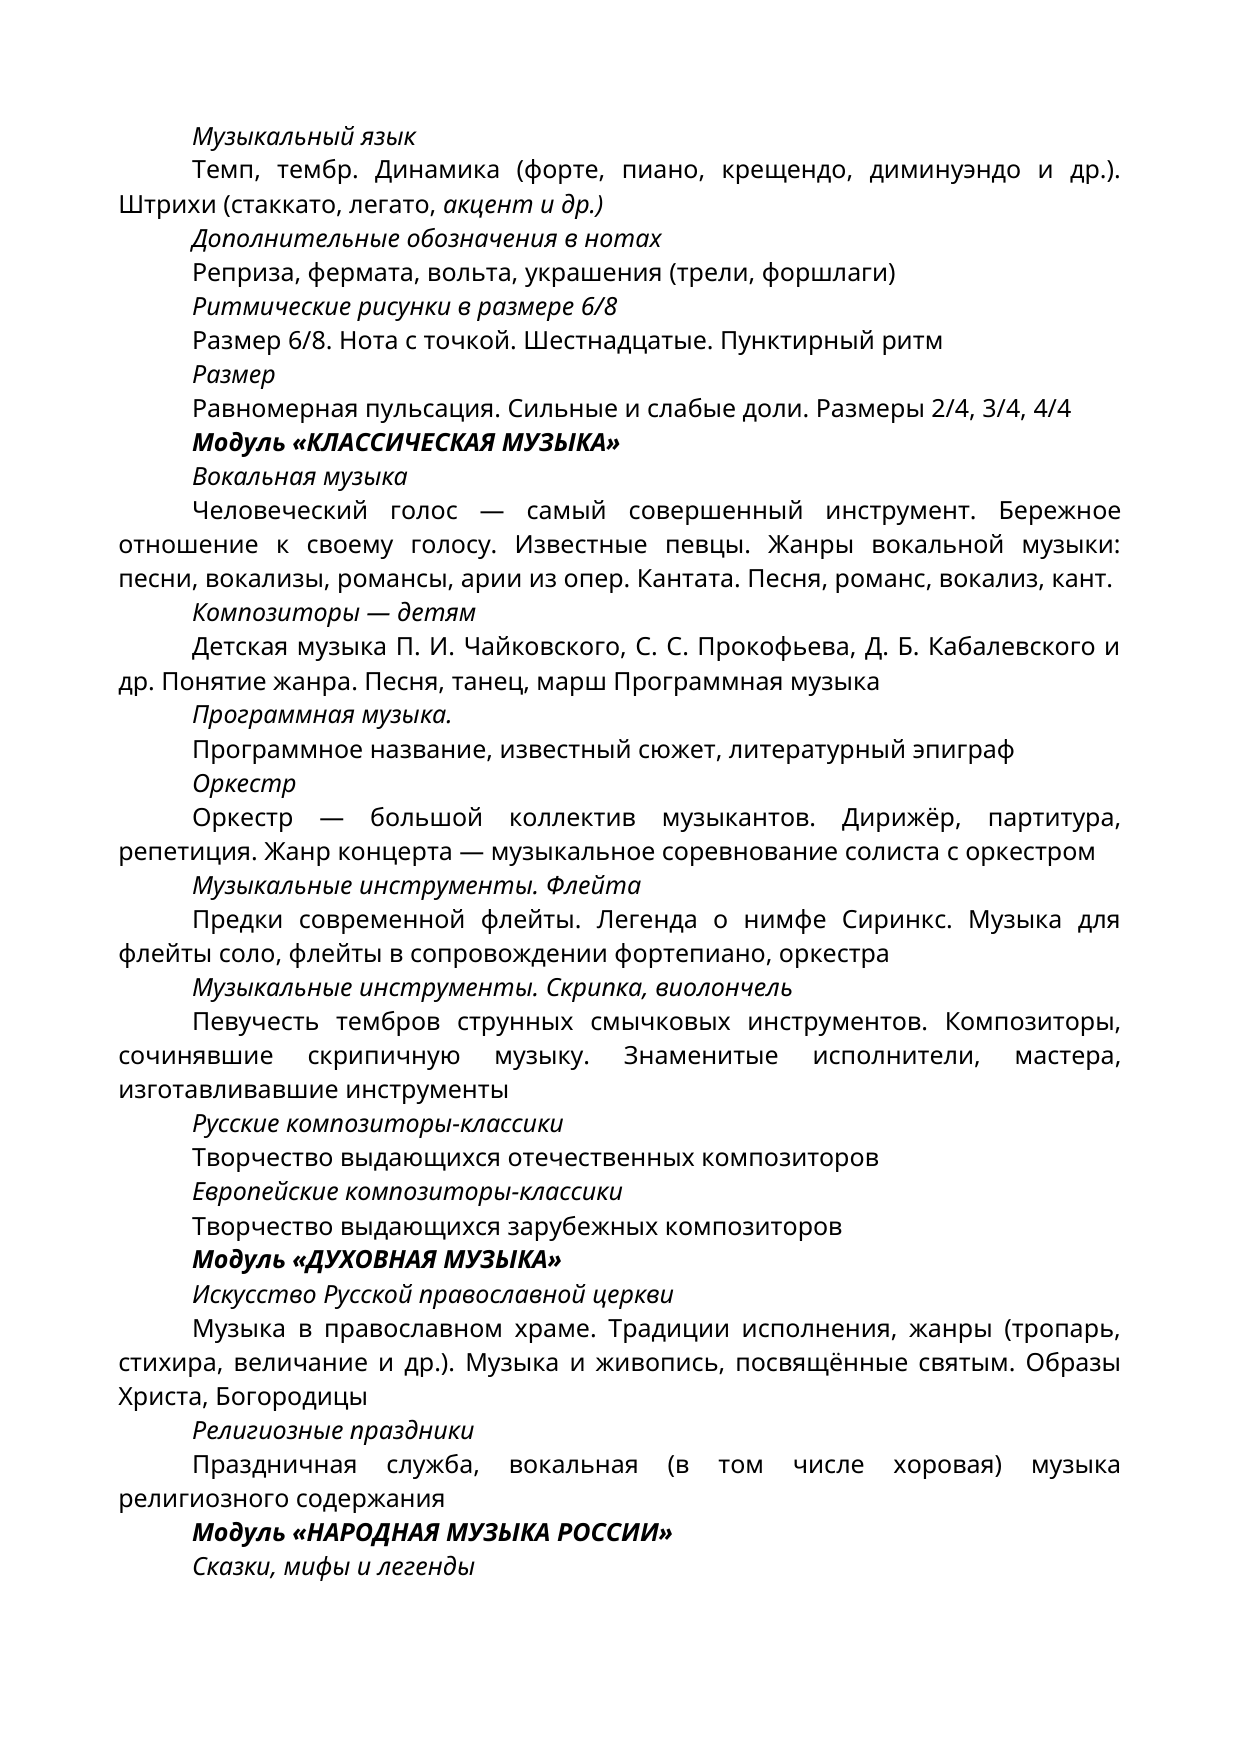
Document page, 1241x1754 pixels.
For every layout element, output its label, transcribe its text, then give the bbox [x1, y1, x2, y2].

text Модуль «ДУХОВНАЯ МУЗЫКА» [118, 1242, 1122, 1276]
text Певучесть тембров струнных смычковых инструментов. Композиторы, сочинявшие скрипичную музыку. Знаменитые исполнители, мастера, изготавливавшие инструменты [118, 1004, 1122, 1106]
text Программная музыка. [118, 697, 1122, 731]
text Оркестр [118, 765, 1122, 799]
text Реприза, фермата, вольта, украшения (трели, форшлаги) [118, 254, 1122, 288]
text Размер 6/8. Нота с точкой. Шестнадцатые. Пунктирный ритм [118, 322, 1122, 357]
text Русские композиторы-классики [118, 1106, 1122, 1140]
text Творчество выдающихся отечественных композиторов [118, 1140, 1122, 1174]
text Ритмические рисунки в размере 6/8 [118, 288, 1122, 322]
text Музыкальные инструменты. Скрипка, виолончель [118, 970, 1122, 1004]
text Модуль «НАРОДНАЯ МУЗЫКА РОССИИ» [118, 1515, 1122, 1549]
text Европейские композиторы-классики [118, 1174, 1122, 1208]
text Композиторы — детям [118, 595, 1122, 629]
text Равномерная пульсация. Сильные и слабые доли. Размеры 2/4, 3/4, 4/4 [118, 391, 1122, 425]
text Творчество выдающихся зарубежных композиторов [118, 1208, 1122, 1242]
text Праздничная служба, вокальная (в том числе хоровая) музыка религиозного содержания [118, 1447, 1122, 1515]
text Искусство Русской православной церкви [118, 1276, 1122, 1310]
text Детская музыка П. И. Чайковского, С. С. Прокофьева, Д. Б. Кабалевского и др. Понятие жанра. Песня, танец, марш Программная музыка [118, 629, 1122, 697]
text Темп, тембр. Динамика (форте, пиано, крещендо, диминуэндо и др.). Штрихи (стаккато, легато, акцент и др.) [118, 152, 1122, 220]
text Программное название, известный сюжет, литературный эпиграф [118, 731, 1122, 765]
text Музыкальные инструменты. Флейта [118, 867, 1122, 902]
text Вокальная музыка [118, 459, 1122, 493]
text Человеческий голос — самый совершенный инструмент. Бережное отношение к своему голосу. Известные певцы. Жанры вокальной музыки: песни, вокализы, романсы, арии из опер. Кантата. Песня, романс, вокализ, кант. [118, 493, 1122, 595]
text Оркестр — большой коллектив музыкантов. Дирижёр, партитура, репетиция. Жанр концерта — музыкальное соревнование солиста с оркестром [118, 799, 1122, 867]
text Размер [118, 357, 1122, 391]
text Дополнительные обозначения в нотах [118, 220, 1122, 254]
text Модуль «КЛАССИЧЕСКАЯ МУЗЫКА» [118, 425, 1122, 459]
text Сказки, мифы и легенды [118, 1549, 1122, 1583]
text Музыкальный язык [118, 118, 1122, 152]
text Религиозные праздники [118, 1412, 1122, 1447]
text Музыка в православном храме. Традиции исполнения, жанры (тропарь, стихира, величание и др.). Музыка и живопись, посвящённые святым. Образы Христа, Богородицы [118, 1310, 1122, 1412]
text Предки современной флейты. Легенда о нимфе Сиринкс. Музыка для флейты соло, флейты в сопровождении фортепиано, оркестра [118, 902, 1122, 970]
